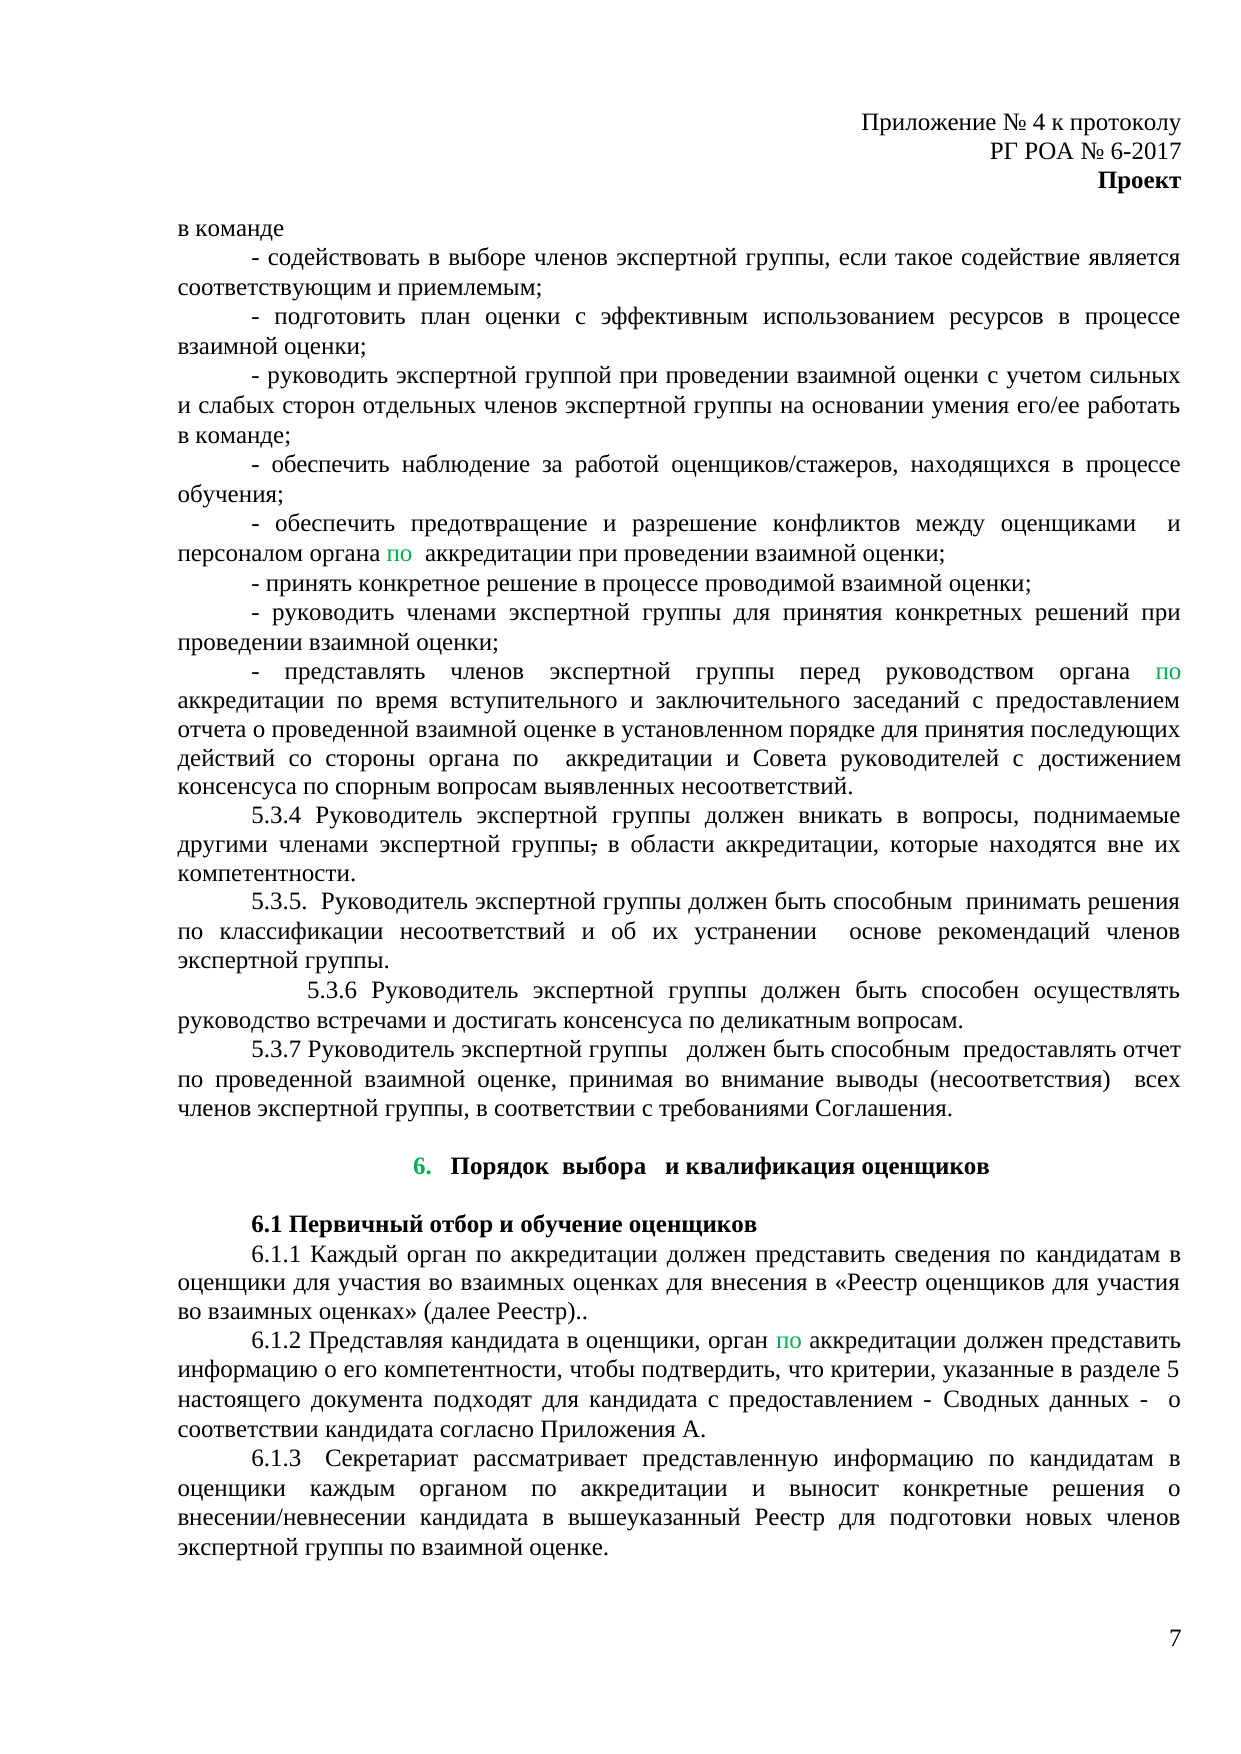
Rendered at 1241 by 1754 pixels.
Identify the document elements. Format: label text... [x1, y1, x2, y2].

list 6.1.3 Секретариат рассматривает представленную информацию по кандидатам в оценщики каждым органом по аккредитации и выносит конкретные решения о внесении/невнесении кандидата в вышеуказанный Реестр для подготовки новых членов экспертной группы по взаимной оценке. [177, 1443, 1181, 1561]
text - представлять членов экспертной группы перед руководством органа по аккредитации по время вступительного и заключительного заседаний с предоставлением отчета о проведенной взаимной оценке в установленном порядке для принятия последующих действий со стороны органа по аккредитации и Совета руководителей с достижением консенсуса по спорным вопросам выявленных несоответствий. [177, 656, 1181, 800]
text 5.3.4 Руководитель экспертной группы должен вникать в вопросы, поднимаемые другими членами экспертной группы, в области аккредитации, которые находятся вне их компетентности. [177, 800, 1181, 886]
list - содействовать в выборе членов экспертной группы, если такое содействие является соответствующим и приемлемым; [177, 242, 1181, 301]
list - руководить членами экспертной группы для принятия конкретных решений при проведении взаимной оценки; [177, 597, 1181, 656]
list Порядок выбора и квалификация оценщиков [222, 1152, 1181, 1181]
text 6.1.1 Каждый орган по аккредитации должен представить сведения по кандидатам в оценщики для участия во взаимных оценках для внесения в «Реестр оценщиков для участия во взаимных оценках» (далее Реестр).. [177, 1239, 1181, 1325]
list 5.3.5. Руководитель экспертной группы должен быть способным принимать решения по классификации несоответствий и об их устранении основе рекомендаций членов экспертной группы. [177, 886, 1181, 974]
list 5.3.6 Руководитель экспертной группы должен быть способен осуществлять руководство встречами и достигать консенсуса по деликатным вопросам. [177, 975, 1181, 1033]
list - обеспечить предотвращение и разрешение конфликтов между оценщиками и персоналом органа по аккредитации при проведении взаимной оценки; [177, 508, 1181, 567]
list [177, 213, 1181, 241]
list - принять конкретное решение в процессе проводимой взаимной оценки; [177, 568, 1181, 596]
list - руководить экспертной группой при проведении взаимной оценки с учетом сильных и слабых сторон отдельных членов экспертной группы на основании умения его/ее работать в команде; [177, 361, 1181, 448]
list 6.1 Первичный отбор и обучение оценщиков [215, 1209, 1181, 1238]
list - обеспечить наблюдение за работой оценщиков/стажеров, находящихся в процессе обучения; [177, 449, 1181, 508]
list 6.1.2 Представляя кандидата в оценщики, орган по аккредитации должен представить информацию о его компетентности, чтобы подтвердить, что критерии, указанные в разделе 5 настоящего документа подходят для кандидата с предоставлением - Сводных данных - о соответствии кандидата согласно Приложения А. [177, 1325, 1181, 1442]
list - подготовить план оценки с эффективным использованием ресурсов в процессе взаимной оценки; [177, 301, 1181, 360]
list 5.3.7 Руководитель экспертной группы должен быть способным предоставлять отчет по проведенной взаимной оценке, принимая во внимание выводы (несоответствия) всех членов экспертной группы, в соответствии с требованиями Соглашения. [177, 1034, 1181, 1122]
